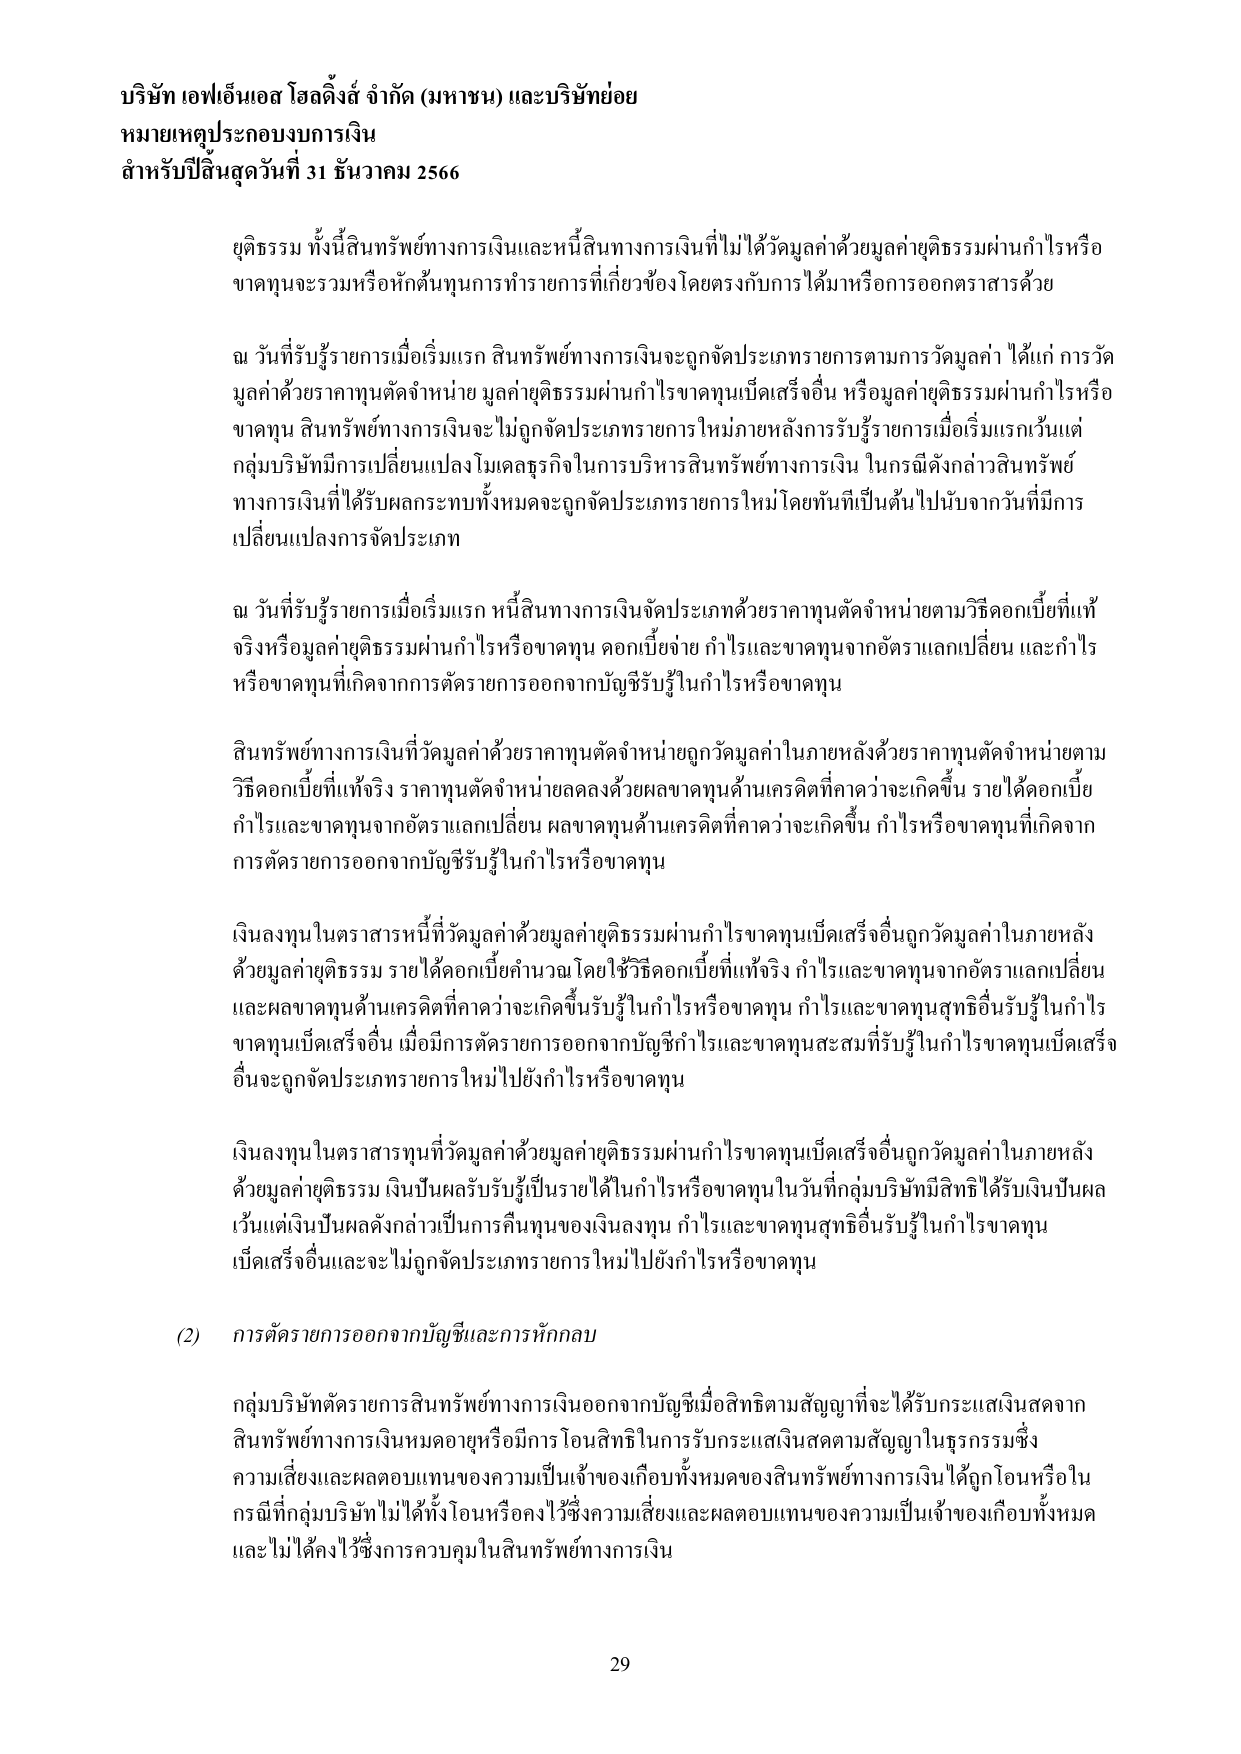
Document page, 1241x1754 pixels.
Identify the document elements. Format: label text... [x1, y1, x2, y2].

list ณ วันที่รับรู้รายการเมื่อเริ่มแรก สินทรัพย์ทางการเงินจะถูกจัดประเภทรายการตามการวัดมูลค่า ได้แก่ การวัดมูลค่าด้วยราคาทุนตัดจำหน่าย มูลค่ายุติธรรมผ่านกำไรขาดทุนเบ็ดเสร็จอื่น หรือมูลค่ายุติธรรมผ่านกำไรหรือขาดทุน สินทรัพย์ทางการเงินจะไม่ถูกจัดประเภทรายการใหม่ภายหลังการรับรู้รายการเมื่อเริ่มแรกเว้นแต่กลุ่มบริษัทมีการเปลี่ยนแปลงโมเดลธุรกิจในการบริหารสินทรัพย์ทางการเงิน ในกรณีดังกล่าวสินทรัพย์ทางการเงินที่ได้รับผลกระทบทั้งหมดจะถูกจัดประเภทรายการใหม่โดยทันทีเป็นต้นไปนับจากวันที่มีการเปลี่ยนแปลงการจัดประเภท [232, 336, 1120, 554]
list การตัดรายการออกจากบัญชีและการหักกลบ [176, 1313, 1120, 1350]
list กลุ่มบริษัทตัดรายการสินทรัพย์ทางการเงินออกจากบัญชีเมื่อสิทธิตามสัญญาที่จะได้รับกระแสเงินสดจากสินทรัพย์ทางการเงินหมดอายุหรือมีการโอนสิทธิในการรับกระแสเงินสดตามสัญญาในธุรกรรมซึ่ง ความเสี่ยงและผลตอบแทนของความเป็นเจ้าของเกือบทั้งหมดของสินทรัพย์ทางการเงินได้ถูกโอนหรือในกรณีที่กลุ่มบริษัทไม่ได้ทั้งโอนหรือคงไว้ซึ่งความเสี่ยงและผลตอบแทนของความเป็นเจ้าของเกือบทั้งหมดและไม่ได้คงไว้ซึ่งการควบคุมในสินทรัพย์ทางการเงิน [232, 1384, 1120, 1566]
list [232, 227, 1120, 299]
list ณ วันที่รับรู้รายการเมื่อเริ่มแรก หนี้สินทางการเงินจัดประเภทด้วยราคาทุนตัดจำหน่ายตามวิธีดอกเบี้ยที่แท้จริงหรือมูลค่ายุติธรรมผ่านกำไรหรือขาดทุน ดอกเบี้ยจ่าย กำไรและขาดทุนจากอัตราแลกเปลี่ยน และกำไรหรือขาดทุนที่เกิดจากการตัดรายการออกจากบัญชีรับรู้ในกำไรหรือขาดทุน [232, 590, 1120, 699]
list สินทรัพย์ทางการเงินที่วัดมูลค่าด้วยราคาทุนตัดจำหน่ายถูกวัดมูลค่าในภายหลังด้วยราคาทุนตัดจำหน่ายตามวิธีดอกเบี้ยที่แท้จริง ราคาทุนตัดจำหน่ายลดลงด้วยผลขาดทุนด้านเครดิตที่คาดว่าจะเกิดขึ้น รายได้ดอกเบี้ย กำไรและขาดทุนจากอัตราแลกเปลี่ยน ผลขาดทุนด้านเครดิตที่คาดว่าจะเกิดขึ้น กำไรหรือขาดทุนที่เกิดจากการตัดรายการออกจากบัญชีรับรู้ในกำไรหรือขาดทุน [232, 732, 1120, 877]
list เงินลงทุนในตราสารทุนที่วัดมูลค่าด้วยมูลค่ายุติธรรมผ่านกำไรขาดทุนเบ็ดเสร็จอื่นถูกวัดมูลค่าในภายหลังด้วยมูลค่ายุติธรรม เงินปันผลรับรับรู้เป็นรายได้ในกำไรหรือขาดทุนในวันที่กลุ่มบริษัทมีสิทธิได้รับเงินปันผล เว้นแต่เงินปันผลดังกล่าวเป็นการคืนทุนของเงินลงทุน กำไรและขาดทุนสุทธิอื่นรับรู้ในกำไรขาดทุนเบ็ดเสร็จอื่นและจะไม่ถูกจัดประเภทรายการใหม่ไปยังกำไรหรือขาดทุน [232, 1132, 1120, 1277]
list เงินลงทุนในตราสารหนี้ที่วัดมูลค่าด้วยมูลค่ายุติธรรมผ่านกำไรขาดทุนเบ็ดเสร็จอื่นถูกวัดมูลค่าในภายหลังด้วยมูลค่ายุติธรรม รายได้ดอกเบี้ยคำนวณโดยใช้วิธีดอกเบี้ยที่แท้จริง กำไรและขาดทุนจากอัตราแลกเปลี่ยนและผลขาดทุนด้านเครดิตที่คาดว่าจะเกิดขึ้นรับรู้ในกำไรหรือขาดทุน กำไรและขาดทุนสุทธิอื่นรับรู้ในกำไรขาดทุนเบ็ดเสร็จอื่น เมื่อมีการตัดรายการออกจากบัญชีกำไรและขาดทุนสะสมที่รับรู้ในกำไรขาดทุนเบ็ดเสร็จอื่นจะถูกจัดประเภทรายการใหม่ไปยังกำไรหรือขาดทุน [232, 914, 1120, 1095]
